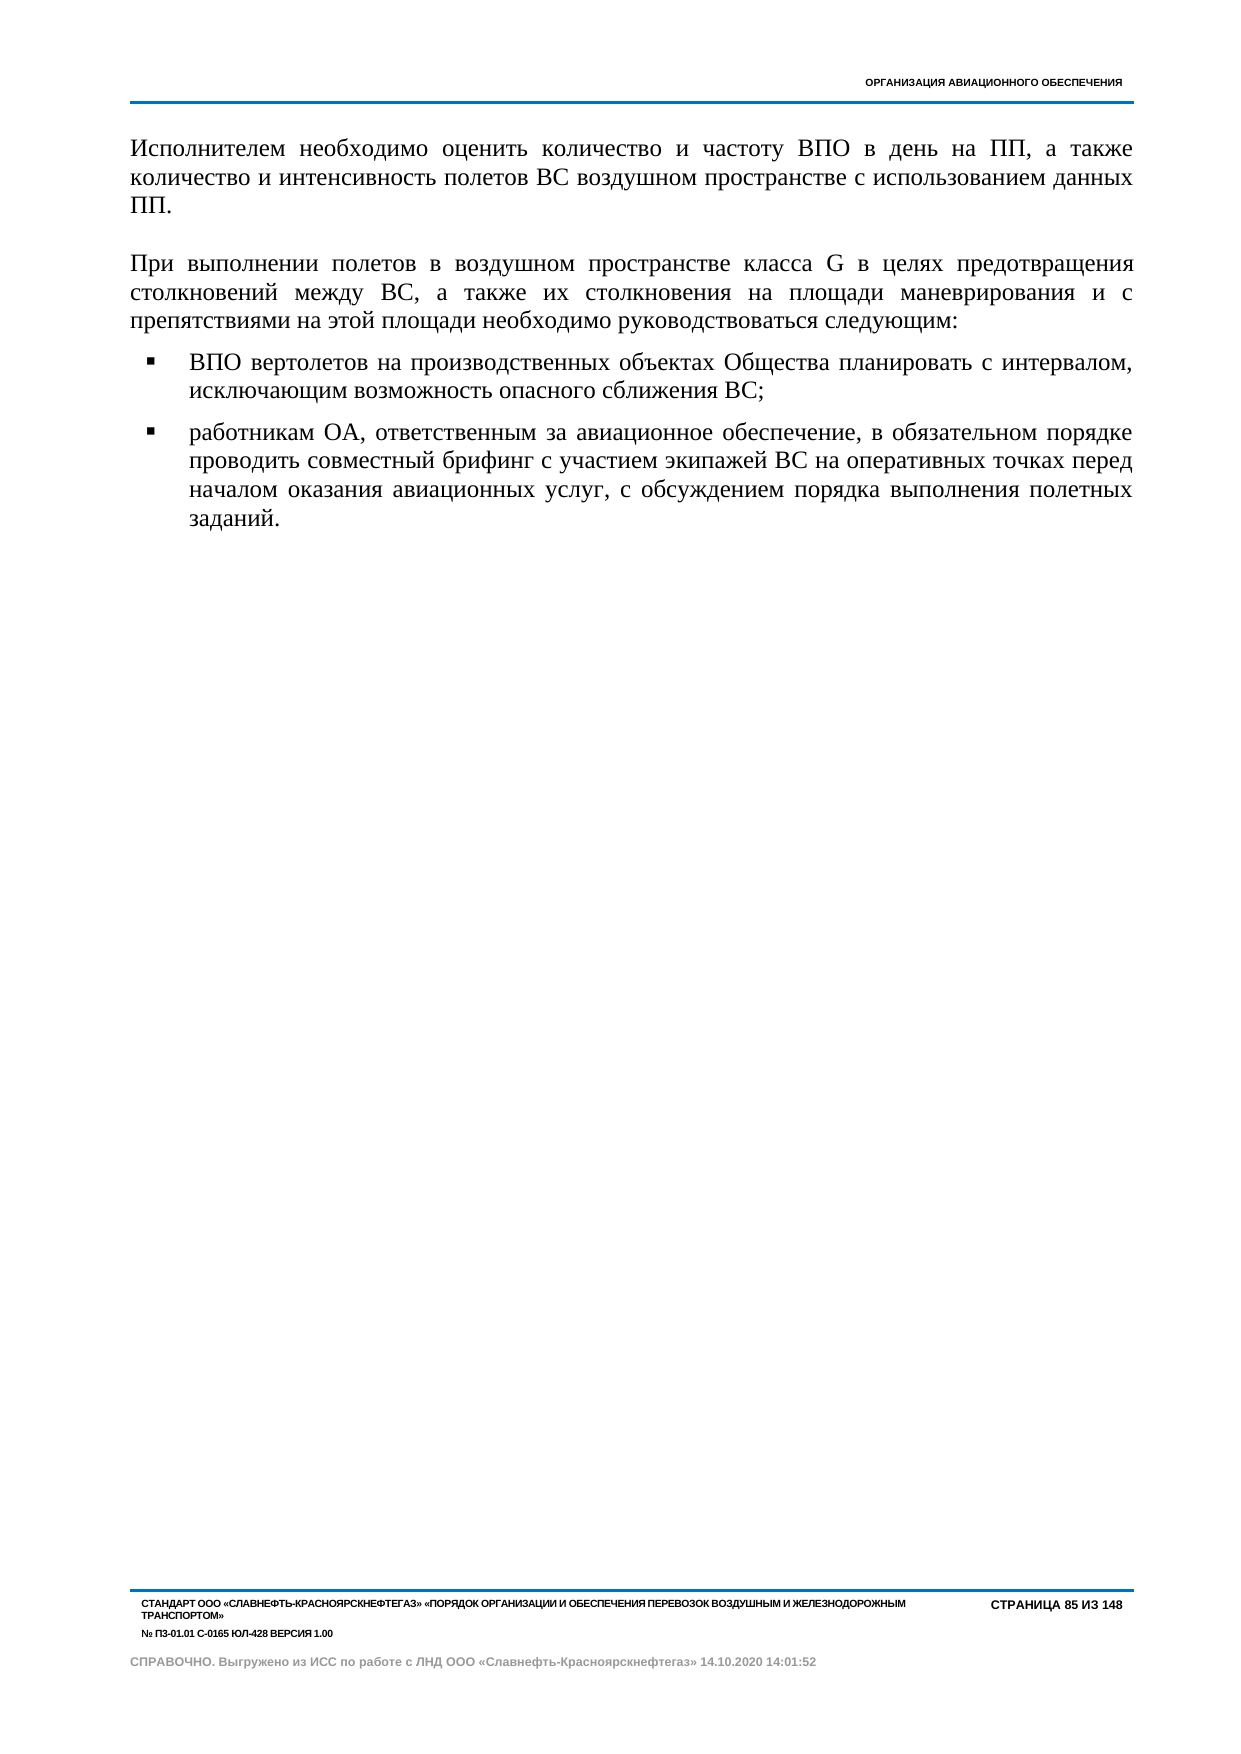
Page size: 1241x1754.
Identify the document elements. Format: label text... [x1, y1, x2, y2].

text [130, 133, 1134, 219]
list ВПО вертолетов на производственных объектах Общества планировать с интервалом, исключающим возможность опасного сближения ВС; [145, 347, 1134, 404]
text При выполнении полетов в воздушном пространстве класса G в целях предотвращения столкновений между ВС, а также их столкновения на площади маневрирования и с препятствиями на этой площади необходимо руководствоваться следующим: [130, 248, 1134, 334]
list работникам ОА, ответственным за авиационное обеспечение, в обязательном порядке проводить совместный брифинг с участием экипажей ВС на оперативных точках перед началом оказания авиационных услуг, с обсуждением порядка выполнения полетных заданий. [145, 417, 1134, 532]
